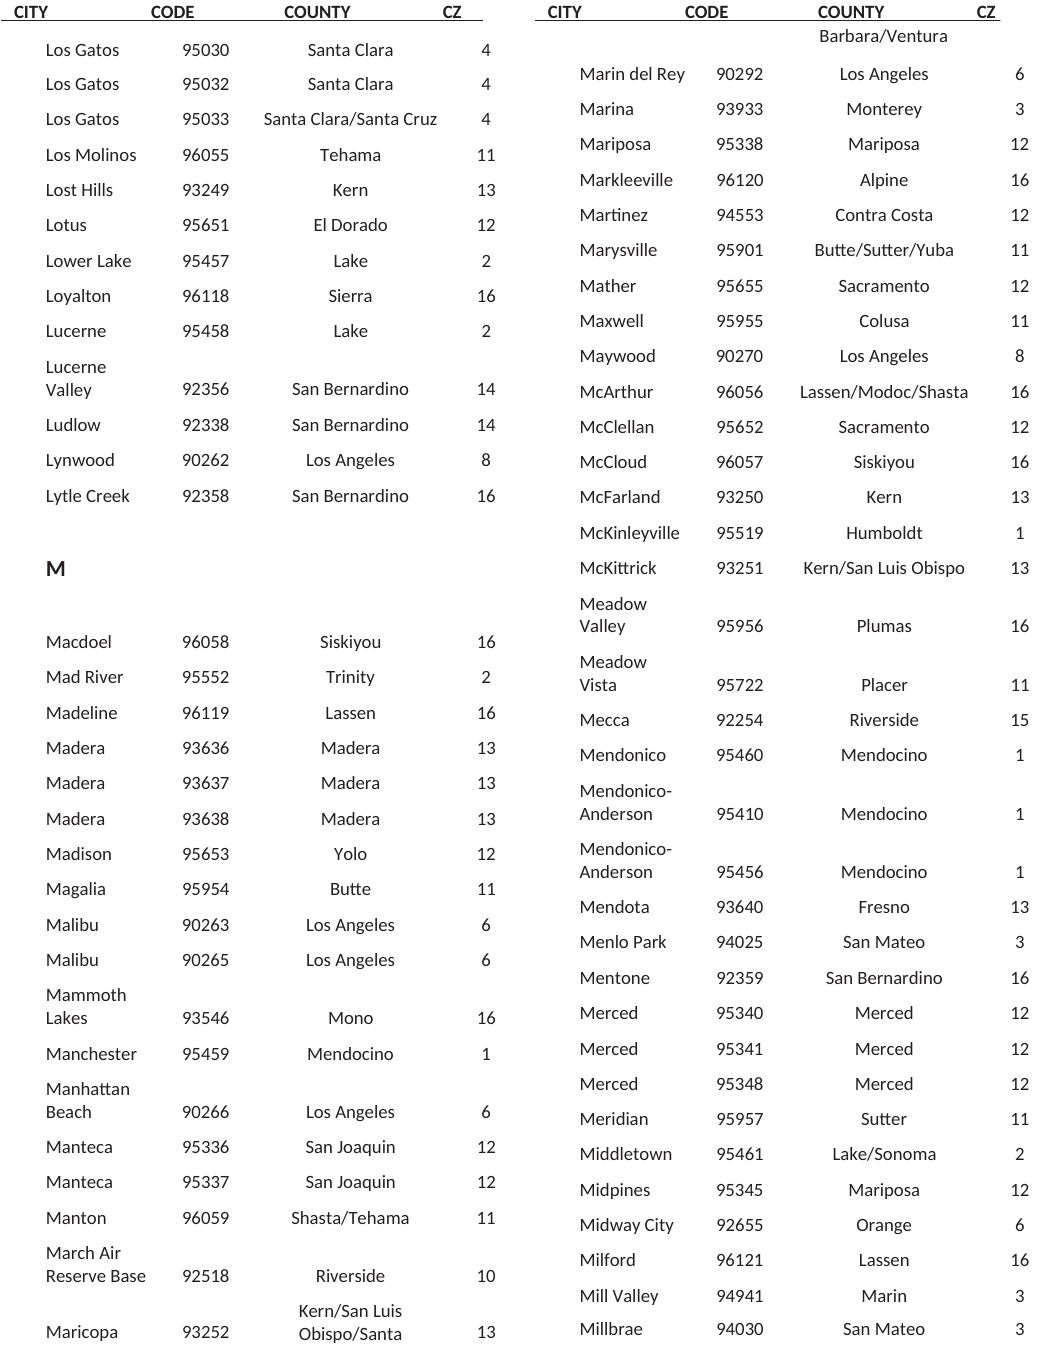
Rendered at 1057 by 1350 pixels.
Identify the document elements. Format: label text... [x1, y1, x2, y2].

table_cell Lassen [782, 1244, 989, 1279]
table_cell 11 [989, 1103, 1034, 1138]
table_cell Sutter [782, 1103, 989, 1138]
table_cell Meridian [574, 1103, 700, 1138]
table_cell 16 [989, 375, 1034, 411]
table_cell Kern [782, 481, 989, 516]
table_cell Milford [574, 1244, 700, 1279]
table_cell Alpine [782, 163, 989, 198]
table_cell Menlo Park [574, 926, 700, 961]
table_cell Plumas [782, 587, 989, 645]
table_cell 95345 [700, 1173, 782, 1209]
table_cell Midway City [574, 1209, 700, 1244]
table_cell 3 [989, 926, 1034, 961]
table_cell Maywood [574, 340, 700, 375]
table_cell Midpines [574, 1173, 700, 1209]
table_cell Fresno [782, 891, 989, 926]
table_cell 95519 [700, 516, 782, 552]
table_cell 1 [989, 774, 1034, 832]
table_cell 12 [989, 269, 1034, 304]
table_cell 94025 [700, 926, 782, 961]
table_cell Monterey [782, 93, 989, 128]
table_cell Kern/San Luis Obispo [782, 552, 989, 587]
table_cell 96056 [700, 375, 782, 411]
table_cell 13 [989, 552, 1034, 587]
table_cell Meadow Vista [574, 645, 700, 704]
table_cell Mendocino [782, 774, 989, 832]
table_cell 95341 [700, 1032, 782, 1067]
table_cell 16 [989, 446, 1034, 481]
table_cell Markleeville [574, 163, 700, 198]
table_cell 96120 [700, 163, 782, 198]
table_cell Humboldt [782, 516, 989, 552]
table_header 90292 [700, 66, 782, 93]
table_cell 12 [989, 1032, 1034, 1067]
table_header Marin del Rey [574, 66, 700, 93]
table_cell 13 [989, 481, 1034, 516]
table_cell 16 [989, 961, 1034, 997]
table_cell 95461 [700, 1138, 782, 1173]
table_cell 11 [989, 645, 1034, 704]
table_cell 95652 [700, 411, 782, 446]
table_cell McKinleyville [574, 516, 700, 552]
table_cell 95655 [700, 269, 782, 304]
table_header Los Angeles [782, 66, 989, 93]
table_cell 15 [989, 704, 1034, 739]
table_cell 90270 [700, 340, 782, 375]
table_cell Merced [574, 997, 700, 1032]
table_cell Merced [782, 1068, 989, 1103]
table_cell 8 [989, 340, 1034, 375]
table_cell 12 [989, 199, 1034, 234]
table_cell 12 [989, 128, 1034, 163]
table_cell 95348 [700, 1068, 782, 1103]
table_cell McFarland [574, 481, 700, 516]
table_cell McArthur [574, 375, 700, 411]
table_cell Mendonico [574, 739, 700, 774]
table_cell Merced [782, 997, 989, 1032]
table_cell 95956 [700, 587, 782, 645]
table_cell Martinez [574, 199, 700, 234]
table_cell Mendocino [782, 739, 989, 774]
table_cell Mentone [574, 961, 700, 997]
table_cell McClellan [574, 411, 700, 446]
table_cell 3 [989, 1279, 1034, 1315]
table_cell Sacramento [782, 411, 989, 446]
table_cell Colusa [782, 305, 989, 340]
table_cell 93640 [700, 891, 782, 926]
table_cell Merced [574, 1068, 700, 1103]
table_cell 12 [989, 997, 1034, 1032]
table_cell Mariposa [574, 128, 700, 163]
table_cell 16 [989, 1244, 1034, 1279]
table_cell Mill Valley [574, 1279, 700, 1315]
table_cell 93933 [700, 93, 782, 128]
table_cell Los Angeles [782, 340, 989, 375]
table_cell Marysville [574, 234, 700, 269]
table_cell 96121 [700, 1244, 782, 1279]
table_cell 95460 [700, 739, 782, 774]
table_cell 95955 [700, 305, 782, 340]
table_cell McCloud [574, 446, 700, 481]
table_cell Meadow Valley [574, 587, 700, 645]
table_cell Butte/Sutter/Yuba [782, 234, 989, 269]
table_cell Placer [782, 645, 989, 704]
table_cell 95722 [700, 645, 782, 704]
table_cell Marina [574, 93, 700, 128]
table_cell 1 [989, 833, 1034, 891]
table_cell 95410 [700, 774, 782, 832]
table_cell 3 [989, 1315, 1034, 1342]
table_cell Contra Costa [782, 199, 989, 234]
table_cell 1 [989, 739, 1034, 774]
table_cell 94030 [700, 1315, 782, 1342]
table_cell 1 [989, 516, 1034, 552]
table_cell Mecca [574, 704, 700, 739]
table_cell 94941 [700, 1279, 782, 1315]
table_cell 96057 [700, 446, 782, 481]
table_cell Merced [782, 1032, 989, 1067]
table_cell San Mateo [782, 926, 989, 961]
table_cell 16 [989, 587, 1034, 645]
table_cell 11 [989, 234, 1034, 269]
table_cell 95456 [700, 833, 782, 891]
table_cell 16 [989, 163, 1034, 198]
table_cell Mendota [574, 891, 700, 926]
table_cell Marin [782, 1279, 989, 1315]
table_cell 12 [989, 1068, 1034, 1103]
table_cell 2 [989, 1138, 1034, 1173]
table_cell 93250 [700, 481, 782, 516]
table_cell Millbrae [574, 1315, 700, 1342]
table_cell 95901 [700, 234, 782, 269]
table_cell Riverside [782, 704, 989, 739]
table_header 6 [989, 66, 1034, 93]
table_cell 13 [989, 891, 1034, 926]
table_cell Mendonico- Anderson [574, 833, 700, 891]
table_cell Mariposa [782, 128, 989, 163]
table_cell 94553 [700, 199, 782, 234]
table_cell 93251 [700, 552, 782, 587]
table_cell 6 [989, 1209, 1034, 1244]
table_cell Middletown [574, 1138, 700, 1173]
table_cell Sacramento [782, 269, 989, 304]
table_cell San Mateo [782, 1315, 989, 1342]
table_cell Maxwell [574, 305, 700, 340]
table_cell Mariposa [782, 1173, 989, 1209]
table_cell McKittrick [574, 552, 700, 587]
table_cell Lake/Sonoma [782, 1138, 989, 1173]
text Barbara/Ventura [2, 24, 948, 47]
table_cell 95338 [700, 128, 782, 163]
table_cell 12 [989, 1173, 1034, 1209]
table_cell Merced [574, 1032, 700, 1067]
table_cell Mather [574, 269, 700, 304]
table_cell 11 [989, 305, 1034, 340]
table_cell Mendocino [782, 833, 989, 891]
table_cell 92359 [700, 961, 782, 997]
table_cell 95340 [700, 997, 782, 1032]
table_cell Mendonico- Anderson [574, 774, 700, 832]
table_cell Siskiyou [782, 446, 989, 481]
table_cell 95957 [700, 1103, 782, 1138]
table_cell 12 [989, 411, 1034, 446]
table_cell Lassen/Modoc/Shasta [782, 375, 989, 411]
table_cell San Bernardino [782, 961, 989, 997]
table_cell Orange [782, 1209, 989, 1244]
table_cell 92655 [700, 1209, 782, 1244]
table_cell 92254 [700, 704, 782, 739]
table_cell 3 [989, 93, 1034, 128]
